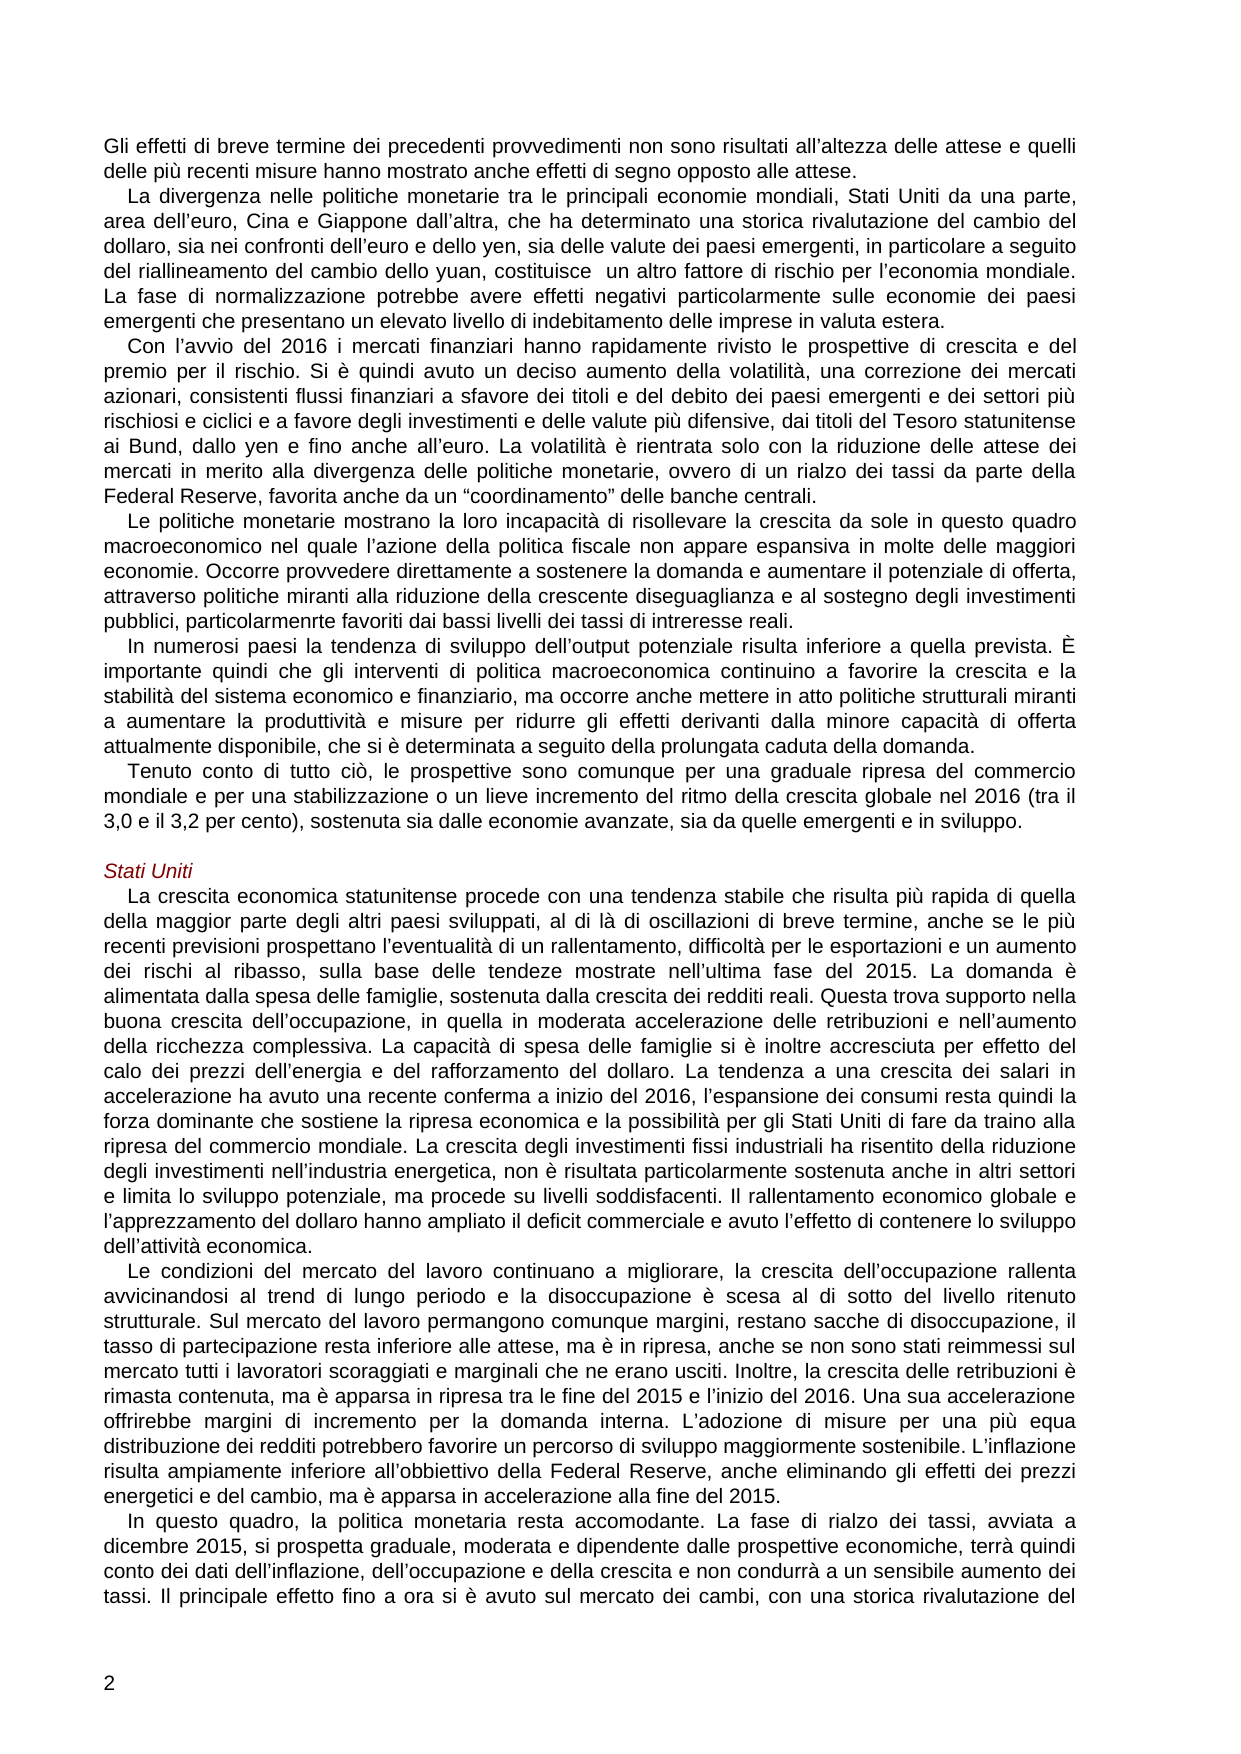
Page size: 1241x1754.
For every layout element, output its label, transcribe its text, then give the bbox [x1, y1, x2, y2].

text Le politiche monetarie mostrano la loro incapacità di risollevare la crescita da sole in questo quadro macroeconomico nel quale l’azione della politica fiscale non appare espansiva in molte delle maggiori economie. Occorre provvedere direttamente a sostenere la domanda e aumentare il potenziale di offerta, attraverso politiche miranti alla riduzione della crescente diseguaglianza e al sostegno degli investimenti pubblici, particolarmenrte favoriti dai bassi livelli dei tassi di intreresse reali. [103, 508, 1078, 633]
text In numerosi paesi la tendenza di sviluppo dell’output potenziale risulta inferiore a quella prevista. È importante quindi che gli interventi di politica macroeconomica continuino a favorire la crescita e la stabilità del sistema economico e finanziario, ma occorre anche mettere in atto politiche strutturali miranti a aumentare la produttività e misure per ridurre gli effetti derivanti dalla minore capacità di offerta attualmente disponibile, che si è determinata a seguito della prolungata caduta della domanda. [103, 633, 1078, 758]
text Con l’avvio del 2016 i mercati finanziari hanno rapidamente rivisto le prospettive di crescita e del premio per il rischio. Si è quindi avuto un deciso aumento della volatilità, una correzione dei mercati azionari, consistenti flussi finanziari a sfavore dei titoli e del debito dei paesi emergenti e dei settori più rischiosi e ciclici e a favore degli investimenti e delle valute più difensive, dai titoli del Tesoro statunitense ai Bund, dallo yen e fino anche all’euro. La volatilità è rientrata solo con la riduzione delle attese dei mercati in merito alla divergenza delle politiche monetarie, ovvero di un rialzo dei tassi da parte della Federal Reserve, favorita anche da un “coordinamento” delle banche centrali. [103, 333, 1078, 508]
text La divergenza nelle politiche monetarie tra le principali economie mondiali, Stati Uniti da una parte, area dell’euro, Cina e Giappone dall’altra, che ha determinato una storica rivalutazione del cambio del dollaro, sia nei confronti dell’euro e dello yen, sia delle valute dei paesi emergenti, in particolare a seguito del riallineamento del cambio dello yuan, costituisce un altro fattore di rischio per l’economia mondiale. La fase di normalizzazione potrebbe avere effetti negativi particolarmente sulle economie dei paesi emergenti che presentano un elevato livello di indebitamento delle imprese in valuta estera. [103, 183, 1078, 333]
text Le condizioni del mercato del lavoro continuano a migliorare, la crescita dell’occupazione rallenta avvicinandosi al trend di lungo periodo e la disoccupazione è scesa al di sotto del livello ritenuto strutturale. Sul mercato del lavoro permangono comunque margini, restano sacche di disoccupazione, il tasso di partecipazione resta inferiore alle attese, ma è in ripresa, anche se non sono stati reimmessi sul mercato tutti i lavoratori scoraggiati e marginali che ne erano usciti. Inoltre, la crescita delle retribuzioni è rimasta contenuta, ma è apparsa in ripresa tra le fine del 2015 e l’inizio del 2016. Una sua accelerazione offrirebbe margini di incremento per la domanda interna. L’adozione di misure per una più equa distribuzione dei redditi potrebbero favorire un percorso di sviluppo maggiormente sostenibile. L’inflazione risulta ampiamente inferiore all’obbiettivo della Federal Reserve, anche eliminando gli effetti dei prezzi energetici e del cambio, ma è apparsa in accelerazione alla fine del 2015. [103, 1258, 1078, 1508]
subtitle Stati Uniti [103, 858, 1078, 883]
text Tenuto conto di tutto ciò, le prospettive sono comunque per una graduale ripresa del commercio mondiale e per una stabilizzazione o un lieve incremento del ritmo della crescita globale nel 2016 (tra il 3,0 e il 3,2 per cento), sostenuta sia dalle economie avanzate, sia da quelle emergenti e in sviluppo. [103, 758, 1078, 833]
text La crescita economica statunitense procede con una tendenza stabile che risulta più rapida di quella della maggior parte degli altri paesi sviluppati, al di là di oscillazioni di breve termine, anche se le più recenti previsioni prospettano l’eventualità di un rallentamento, difficoltà per le esportazioni e un aumento dei rischi al ribasso, sulla base delle tendeze mostrate nell’ultima fase del 2015. La domanda è alimentata dalla spesa delle famiglie, sostenuta dalla crescita dei redditi reali. Questa trova supporto nella buona crescita dell’occupazione, in quella in moderata accelerazione delle retribuzioni e nell’aumento della ricchezza complessiva. La capacità di spesa delle famiglie si è inoltre accresciuta per effetto del calo dei prezzi dell’energia e del rafforzamento del dollaro. La tendenza a una crescita dei salari in accelerazione ha avuto una recente conferma a inizio del 2016, l’espansione dei consumi resta quindi la forza dominante che sostiene la ripresa economica e la possibilità per gli Stati Uniti di fare da traino alla ripresa del commercio mondiale. La crescita degli investimenti fissi industriali ha risentito della riduzione degli investimenti nell’industria energetica, non è risultata particolarmente sostenuta anche in altri settori e limita lo sviluppo potenziale, ma procede su livelli soddisfacenti. Il rallentamento economico globale e l’apprezzamento del dollaro hanno ampliato il deficit commerciale e avuto l’effetto di contenere lo sviluppo dell’attività economica. [103, 883, 1078, 1258]
